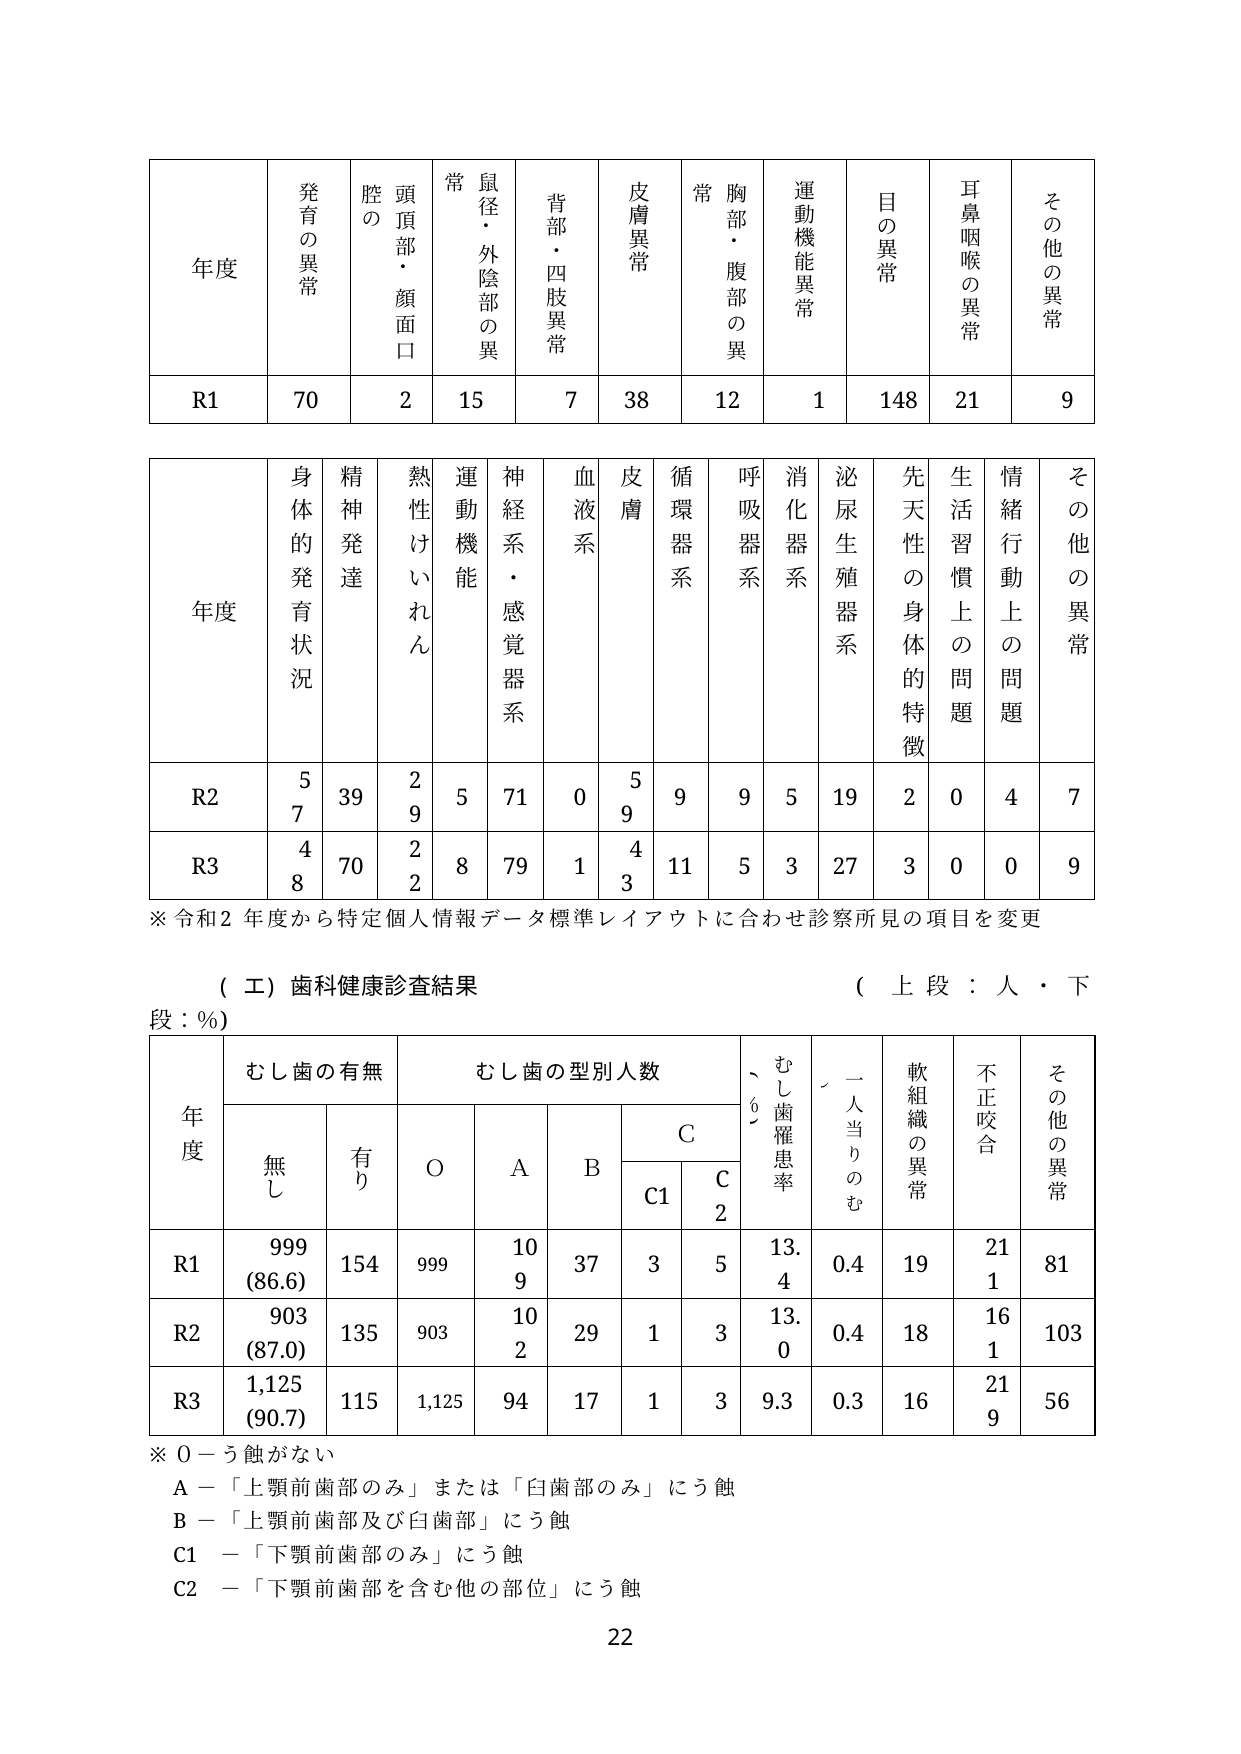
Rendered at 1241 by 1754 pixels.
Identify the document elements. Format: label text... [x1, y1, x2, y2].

table_cell R3 [150, 1367, 223, 1435]
table_cell 13.0 [741, 1299, 811, 1366]
table_cell 12 [682, 376, 763, 423]
table_cell 219 [954, 1367, 1020, 1435]
table_header 血液系 [544, 459, 598, 762]
table_cell 70 [268, 376, 350, 423]
table_cell 135 [327, 1299, 397, 1366]
table_cell 102 [475, 1299, 547, 1366]
text C2－「下顎前歯部を含む他の部位」にう蝕 [149, 1571, 1091, 1604]
table_cell 56 [1021, 1367, 1094, 1435]
table_cell 7 [516, 376, 598, 423]
table_header 発育の異常 [268, 160, 350, 375]
table_cell 0 [985, 832, 1039, 899]
table_cell 1 [622, 1367, 681, 1435]
table_cell 39 [323, 763, 377, 831]
table_cell 0.3 [812, 1367, 882, 1435]
table_header 不正咬合 [954, 1036, 1020, 1229]
table_cell Ｏ [398, 1105, 474, 1229]
table_cell 1 [622, 1299, 681, 1366]
table_cell 94 [475, 1367, 547, 1435]
table_cell 161 [954, 1299, 1020, 1366]
table_cell 115 [327, 1367, 397, 1435]
table_header 運動機能 [433, 459, 487, 762]
table_cell 1,125 (90.7) [224, 1367, 326, 1435]
table_cell 7 [1040, 763, 1094, 831]
text C1－「下顎前歯部のみ」にう蝕 [149, 1537, 1091, 1571]
table_header 耳鼻咽喉の異常 [930, 160, 1011, 375]
table_cell 0.4 [812, 1230, 882, 1298]
table_cell R1 [150, 376, 267, 423]
table_cell 903 [398, 1299, 474, 1366]
table_cell R3 [150, 832, 267, 899]
table_header 年度 [150, 459, 267, 762]
table_cell 27 [819, 832, 873, 899]
table_cell 3 [682, 1367, 740, 1435]
table_cell 103 [1021, 1299, 1094, 1366]
table_cell 1 [764, 376, 846, 423]
table_cell 81 [1021, 1230, 1094, 1298]
table_cell 1 [544, 832, 598, 899]
table_cell 22 [378, 832, 432, 899]
table_header 精神発達 [323, 459, 377, 762]
table_cell 0 [544, 763, 598, 831]
text A－「上顎前歯部のみ」または「臼歯部のみ」にう蝕 [149, 1469, 1091, 1503]
table_cell 29 [378, 763, 432, 831]
table_cell 71 [488, 763, 543, 831]
table_cell C2 [682, 1162, 740, 1229]
table_header 身体的 発育状況 [268, 459, 322, 762]
table_cell Ａ [475, 1105, 547, 1229]
table_header 消化器系 [764, 459, 818, 762]
table_cell 211 [954, 1230, 1020, 1298]
text (エ) 歯科健康診査結果 (上段：人・下段：％) [149, 968, 1091, 1035]
table_header 皮膚異常 [599, 160, 681, 375]
table_cell 3 [622, 1230, 681, 1298]
table_header 熱性 けいれん [378, 459, 432, 762]
table_cell 9 [654, 763, 708, 831]
table_header 背部・四肢異常 [516, 160, 598, 375]
table_cell 5 [433, 763, 487, 831]
table_header 泌尿 生殖器系 [819, 459, 873, 762]
table_cell 無し [224, 1105, 326, 1229]
table_cell 0.4 [812, 1299, 882, 1366]
table_header 一人当りのむし 歯数(本) [812, 1036, 882, 1229]
table_cell Ｃ [622, 1105, 740, 1161]
table_cell 5 [709, 832, 763, 899]
table_header 情緒行動上 の問題 [985, 459, 1039, 762]
table_cell 19 [883, 1230, 953, 1298]
table_cell 2 [351, 376, 432, 423]
table_header その他の異常 [1012, 160, 1094, 375]
table_cell 148 [847, 376, 929, 423]
table_cell Ｂ [548, 1105, 621, 1229]
table_cell R2 [150, 1299, 223, 1366]
table_header 頭頂部･顔面口腔の 異常 [351, 160, 432, 375]
table_header その他の異常 [1021, 1036, 1094, 1229]
table_cell C1 [622, 1162, 681, 1229]
table_cell 903 (87.0) [224, 1299, 326, 1366]
table_header 先天性の 身体的特徴 [874, 459, 928, 762]
table_cell R1 [150, 1230, 223, 1298]
table_header 神経系・感覚器系 [488, 459, 543, 762]
table_cell 19 [819, 763, 873, 831]
table_cell 1,125 [398, 1367, 474, 1435]
table_cell 5 [764, 763, 818, 831]
table_cell 3 [682, 1299, 740, 1366]
table_cell 9 [709, 763, 763, 831]
table_cell 79 [488, 832, 543, 899]
table_cell 37 [548, 1230, 621, 1298]
table_cell 16 [883, 1367, 953, 1435]
table_header 生活習慣上 の問題 [929, 459, 984, 762]
table_header 呼吸器系 [709, 459, 763, 762]
table_cell 48 [268, 832, 322, 899]
table_cell 999 (86.6) [224, 1230, 326, 1298]
table_cell 9 [1012, 376, 1094, 423]
table_cell 0 [929, 763, 984, 831]
table_header 年度 [150, 1036, 223, 1229]
table_cell 8 [433, 832, 487, 899]
table_header むし歯の型別人数 [398, 1036, 740, 1104]
table_header 運動機能異常 [764, 160, 846, 375]
text ※０－う蝕がない [149, 1436, 1091, 1469]
table_header 鼠径･外陰部の異常 [433, 160, 515, 375]
table_cell 4 [985, 763, 1039, 831]
table_cell 有り [327, 1105, 397, 1229]
table_cell 154 [327, 1230, 397, 1298]
table_cell 3 [874, 832, 928, 899]
table_header その他の 異常 [1040, 459, 1094, 762]
table_cell 109 [475, 1230, 547, 1298]
table_cell 59 [599, 763, 653, 831]
table_cell 13.4 [741, 1230, 811, 1298]
text B－「上顎前歯部及び臼歯部」にう蝕 [149, 1503, 1091, 1537]
table_cell 9 [1040, 832, 1094, 899]
table_cell 17 [548, 1367, 621, 1435]
table_header 年度 [150, 160, 267, 375]
table_cell 21 [930, 376, 1011, 423]
table_cell 18 [883, 1299, 953, 1366]
text ※令和2年度から特定個人情報データ標準レイアウトに合わせ診察所見の項目を変更 [149, 900, 1091, 934]
table_cell 15 [433, 376, 515, 423]
table_cell 29 [548, 1299, 621, 1366]
table_header 循環器系 [654, 459, 708, 762]
table_cell R2 [150, 763, 267, 831]
table_cell 3 [764, 832, 818, 899]
table_cell 9.3 [741, 1367, 811, 1435]
table_cell 38 [599, 376, 681, 423]
table_header 軟組織の異常 [883, 1036, 953, 1229]
table_cell 43 [599, 832, 653, 899]
table_cell 70 [323, 832, 377, 899]
table_cell 0 [929, 832, 984, 899]
table_header 皮膚 [599, 459, 653, 762]
table_header 胸部･腹部の異常 [682, 160, 763, 375]
table_cell 999 [398, 1230, 474, 1298]
table_cell 11 [654, 832, 708, 899]
table_cell 5 [682, 1230, 740, 1298]
table_header 目の異常 [847, 160, 929, 375]
table_header むし歯罹患率 (％) [741, 1036, 811, 1229]
table_cell 2 [874, 763, 928, 831]
table_cell 57 [268, 763, 322, 831]
table_header むし歯の有無 [224, 1036, 397, 1104]
